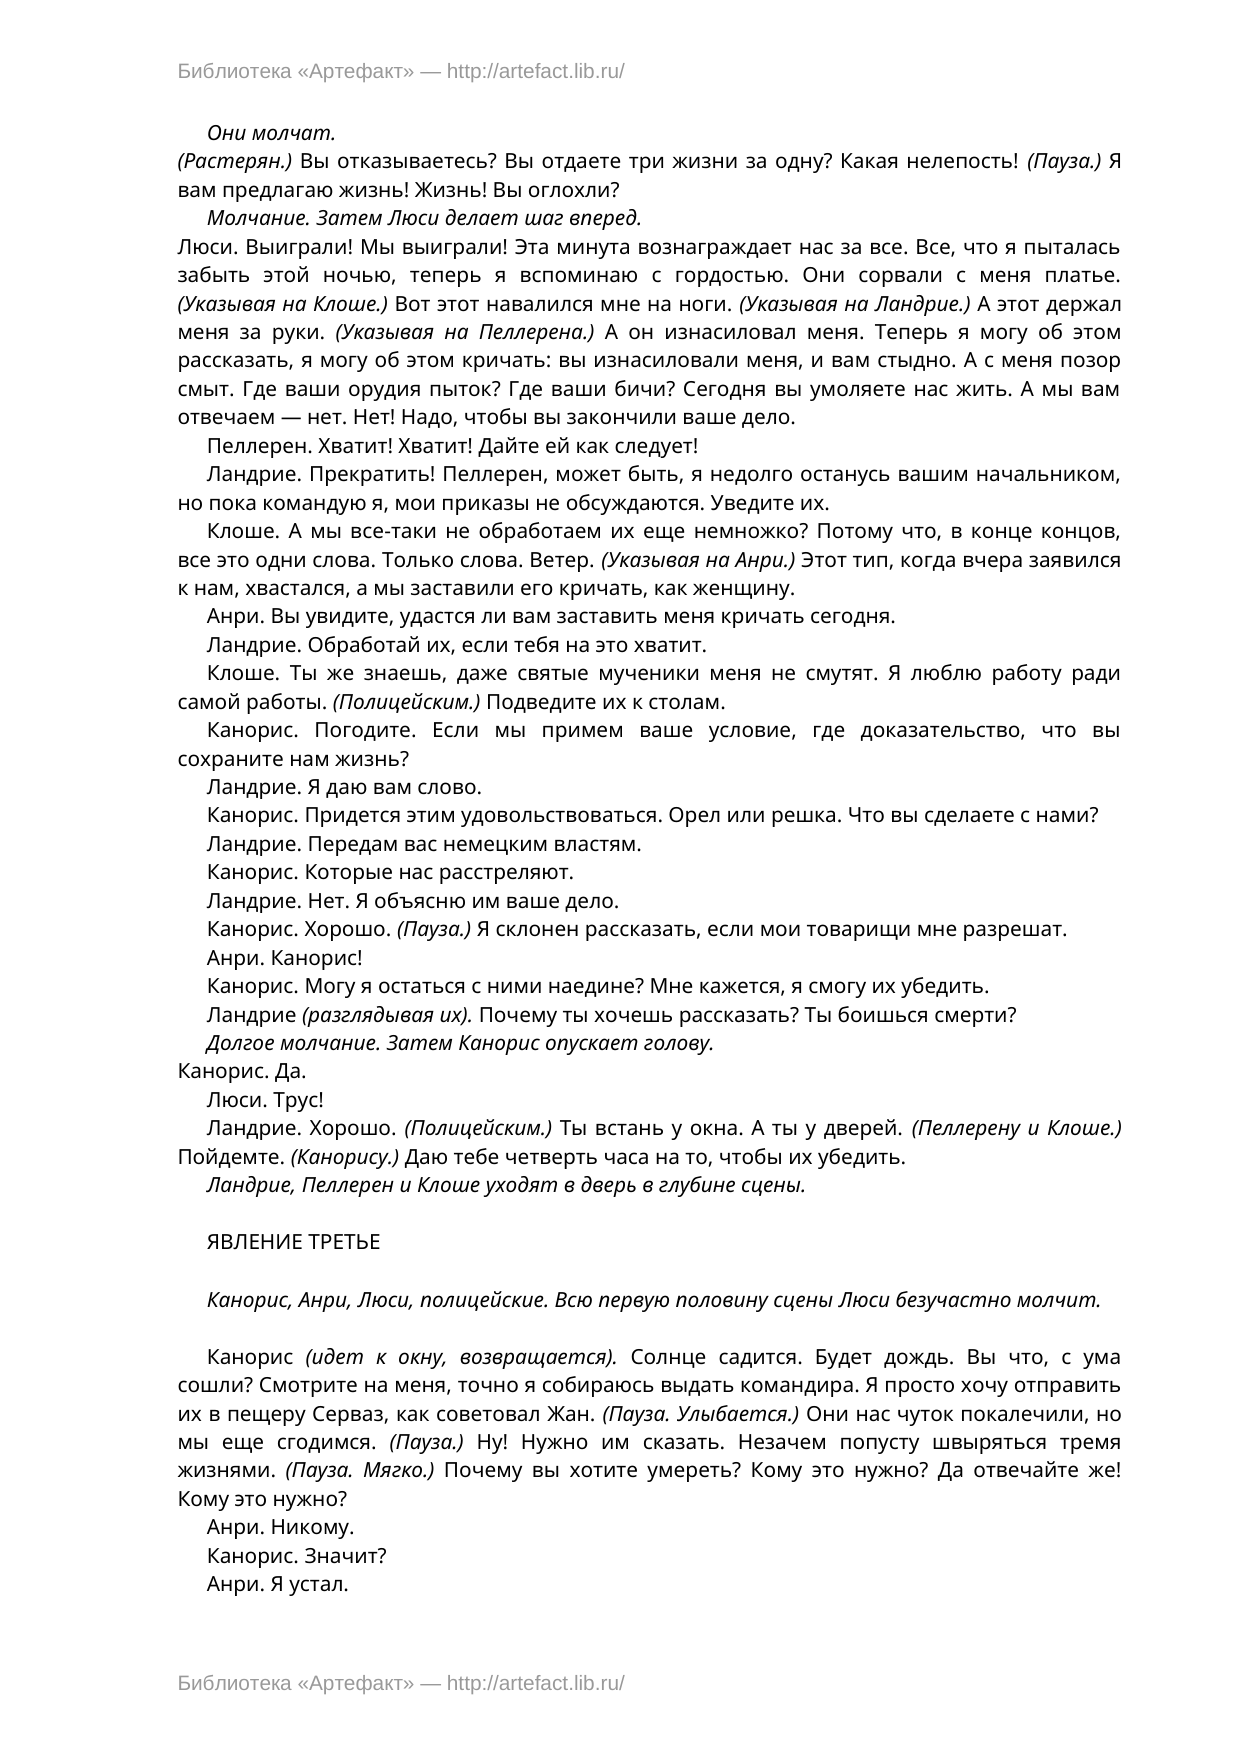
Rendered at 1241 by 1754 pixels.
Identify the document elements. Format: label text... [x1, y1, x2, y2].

text Ландрие (разглядывая их). Почему ты хочешь рассказать? Ты боишься смерти? [177, 1000, 1122, 1028]
text Анри. Я устал. [177, 1569, 1122, 1598]
text Долгое молчание. Затем Канорис опускает голову. Канорис. Да. [177, 1028, 1122, 1085]
text Ландрие. Прекратить! Пеллерен, может быть, я недолго останусь вашим начальником, но пока командую я, мои приказы не обсуждаются. Уведите их. [177, 459, 1122, 516]
text Анри. Никому. [177, 1512, 1122, 1541]
text Ландрие. Я даю вам слово. [177, 772, 1122, 801]
text Анри. Канорис! [177, 943, 1122, 971]
text Пеллерен. Хватит! Хватит! Дайте ей как следует! [177, 431, 1122, 459]
text Канорис. Значит? [177, 1541, 1122, 1569]
text Молчание. Затем Люси делает шаг вперед. Люси. Выиграли! Мы выиграли! Эта минута вознаграждает нас за все. Все, что я пыталась забыть этой ночью, теперь я вспоминаю с гордостью. Они сорвали с меня платье. (Указывая на Клоше.) Вот этот навалился мне на ноги. (Указывая на Ландрие.) А этот держал меня за руки. (Указывая на Пеллерена.) А он изнасиловал меня. Теперь я могу об этом рассказать, я могу об этом кричать: вы изнасиловали меня, и вам стыдно. А с меня позор смыт. Где ваши орудия пыток? Где ваши бичи? Сегодня вы умоляете нас жить. А мы вам отвечаем — нет. Нет! Надо, чтобы вы закончили ваше дело. [177, 203, 1122, 431]
text Анри. Вы увидите, удастся ли вам заставить меня кричать сегодня. [177, 602, 1122, 630]
text Ландрие, Пеллерен и Клоше уходят в дверь в глубине сцены. [177, 1170, 1122, 1227]
text Канорис (идет к окну, возвращается). Солнце садится. Будет дождь. Вы что, с ума сошли? Смотрите на меня, точно я собираюсь выдать командира. Я просто хочу отправить их в пещеру Серваз, как советовал Жан. (Пауза. Улыбается.) Они нас чуток покалечили, но мы еще сгодимся. (Пауза.) Ну! Нужно им сказать. Незачем попусту швыряться тремя жизнями. (Пауза. Мягко.) Почему вы хотите умереть? Кому это нужно? Да отвечайте же! Кому это нужно? [177, 1342, 1122, 1512]
text Канорис. Могу я остаться с ними наедине? Мне кажется, я смогу их убедить. [177, 971, 1122, 1000]
text Канорис. Которые нас расстреляют. [177, 857, 1122, 886]
text Канорис, Анри, Люси, полицейские. Всю первую половину сцены Люси безучастно молчит. [177, 1285, 1122, 1342]
text Ландрие. Обработай их, если тебя на это хватит. [177, 630, 1122, 658]
text Канорис. Придется этим удовольствоваться. Орел или решка. Что вы сделаете с нами? [177, 801, 1122, 829]
text Ландрие. Нет. Я объясню им ваше дело. [177, 886, 1122, 914]
text Ландрие. Передам вас немецким властям. [177, 829, 1122, 857]
text Клоше. Ты же знаешь, даже святые мученики меня не смутят. Я люблю работу ради самой работы. (Полицейским.) Подведите их к столам. [177, 658, 1122, 715]
text Канорис. Хорошо. (Пауза.) Я склонен рассказать, если мои товарищи мне разрешат. [177, 914, 1122, 943]
text Они молчат. (Растерян.) Вы отказываетесь? Вы отдаете три жизни за одну? Какая нелепость! (Пауза.) Я вам предлагаю жизнь! Жизнь! Вы оглохли? [177, 118, 1122, 203]
text ЯВЛЕНИЕ ТРЕТЬЕ [177, 1227, 1122, 1285]
text Ландрие. Хорошо. (Полицейским.) Ты встань у окна. А ты у дверей. (Пеллерену и Клоше.) Пойдемте. (Канорису.) Даю тебе четверть часа на то, чтобы их убедить. [177, 1113, 1122, 1170]
text Клоше. А мы все-таки не обработаем их еще немножко? Потому что, в конце концов, все это одни слова. Только слова. Ветер. (Указывая на Анри.) Этот тип, когда вчера заявился к нам, хвастался, а мы заставили его кричать, как женщину. [177, 516, 1122, 602]
text Канорис. Погодите. Если мы примем ваше условие, где доказательство, что вы сохраните нам жизнь? [177, 715, 1122, 772]
text Люси. Трус! [177, 1085, 1122, 1113]
